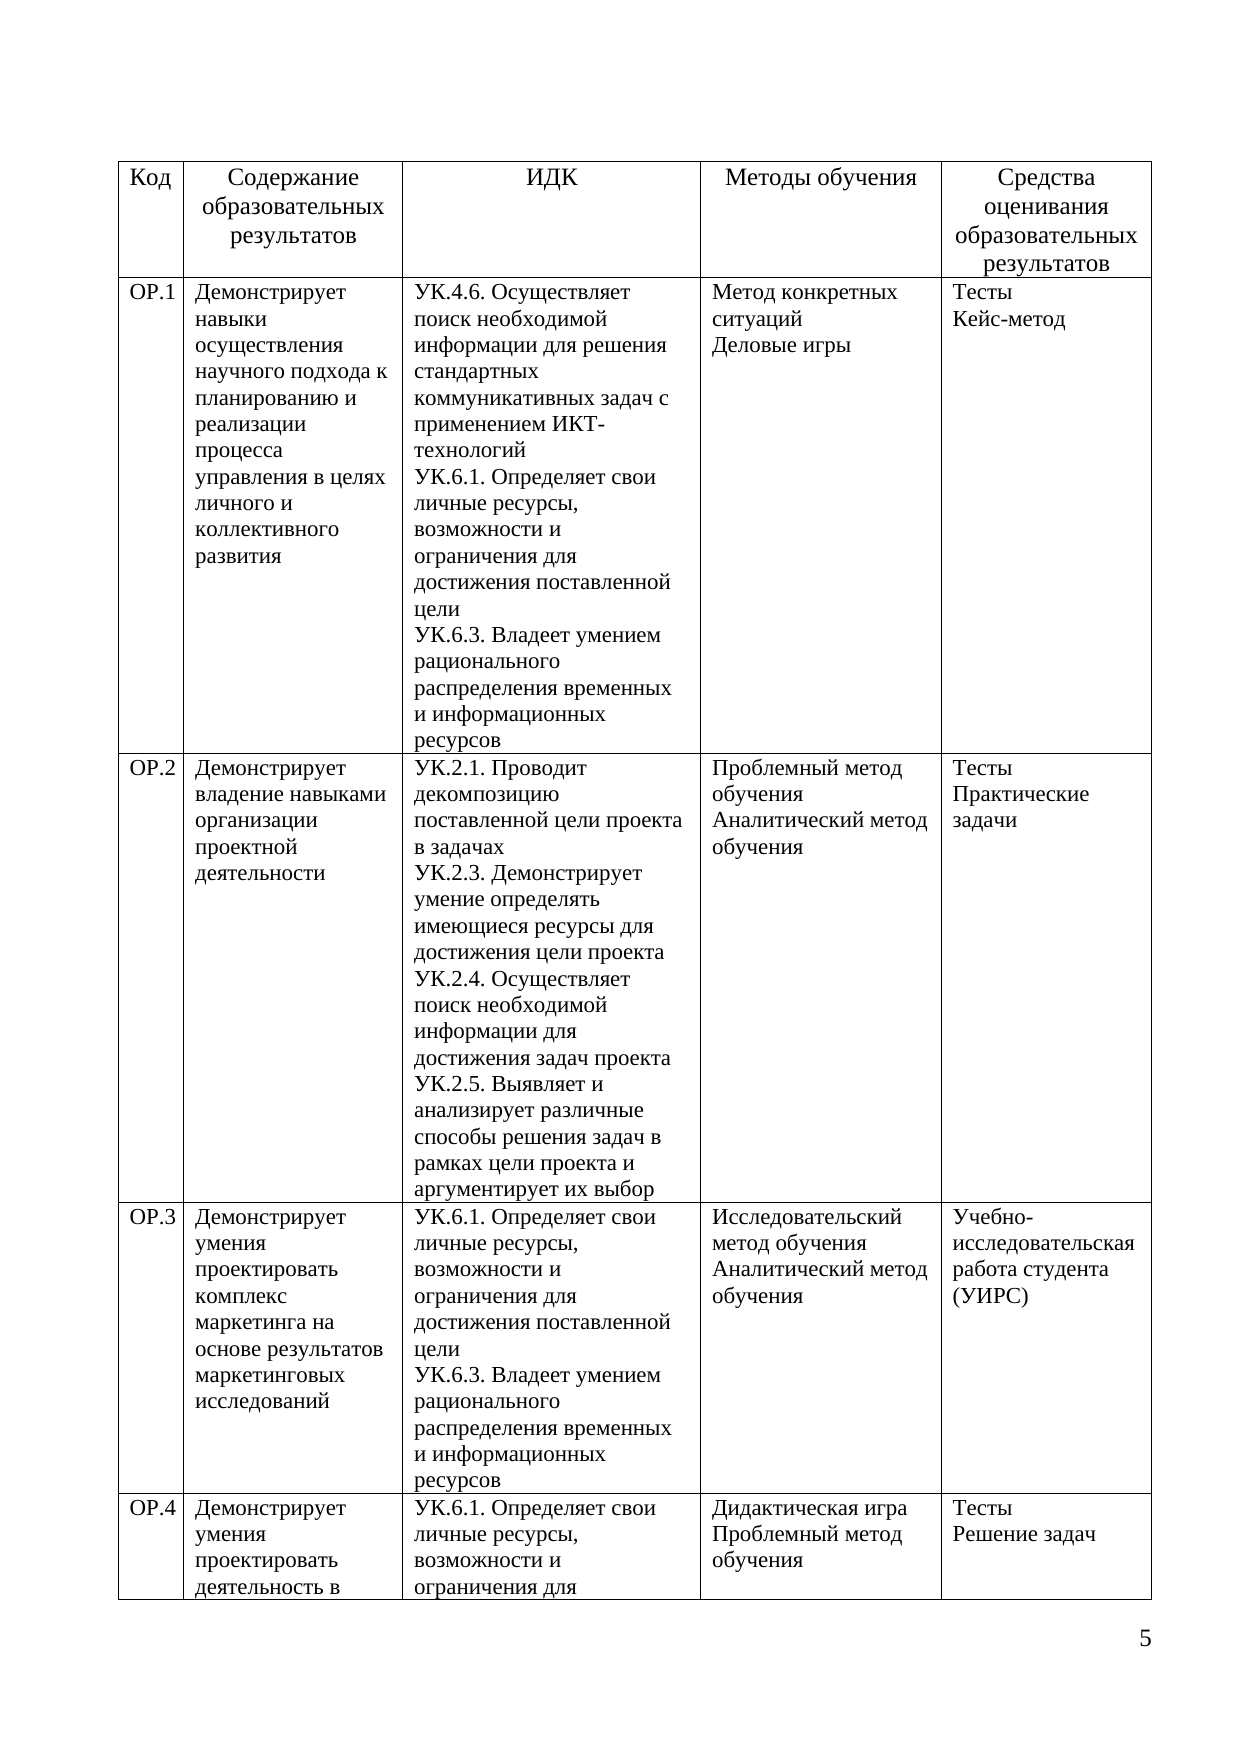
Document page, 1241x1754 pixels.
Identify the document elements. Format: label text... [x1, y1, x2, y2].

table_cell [184, 1494, 402, 1599]
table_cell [701, 1494, 941, 1599]
table_cell Метод конкретных ситуаций Деловые игры [701, 278, 941, 753]
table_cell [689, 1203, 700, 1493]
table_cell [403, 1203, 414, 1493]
table_cell ОР.2 [119, 754, 183, 1202]
table_cell Тесты Кейс-метод [942, 278, 1151, 753]
table_cell Демонстрирует навыки осуществления научного подхода к планированию и реализации процесса управления в целях личного и коллективного развития [184, 278, 402, 753]
table_header ИДК [403, 162, 700, 277]
table_header Содержание образовательных результатов [184, 162, 402, 277]
table_cell ОР.1 [119, 278, 183, 753]
table_cell Демонстрирует умения проектировать комплекс маркетинга на основе результатов маркетинговых исследований [184, 1203, 402, 1493]
table_header Средства оценивания образовательных результатов [942, 162, 1151, 277]
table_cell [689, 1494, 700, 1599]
table_cell Тесты Практические задачи [942, 754, 1151, 1202]
table_header Методы обучения [701, 162, 941, 277]
table_header Код [119, 162, 183, 277]
table_cell УК.2.1. Проводит декомпозицию поставленной цели проекта в задачах УК.2.3. Демонстрирует умение определять имеющиеся ресурсы для достижения цели проекта УК.2.4. Осуществляет поиск необходимой информации для достижения задач проекта УК.2.5. Выявляет и анализирует различные способы решения задач в рамках цели проекта и аргументирует их выбор [403, 754, 700, 1202]
table_cell ОР.4 [119, 1494, 183, 1599]
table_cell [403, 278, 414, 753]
table_cell Учебно-исследовательская работа студента (УИРС) [942, 1203, 1151, 1493]
table_cell Исследовательский метод обучения Аналитический метод обучения [701, 1203, 941, 1493]
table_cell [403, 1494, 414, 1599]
table_cell Тесты Решение задач [942, 1494, 1151, 1599]
table_cell ОР.3 [119, 1203, 183, 1493]
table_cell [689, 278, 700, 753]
table_cell Проблемный метод обучения Аналитический метод обучения [701, 754, 941, 1202]
table_cell Демонстрирует владение навыками организации проектной деятельности [184, 754, 402, 1202]
